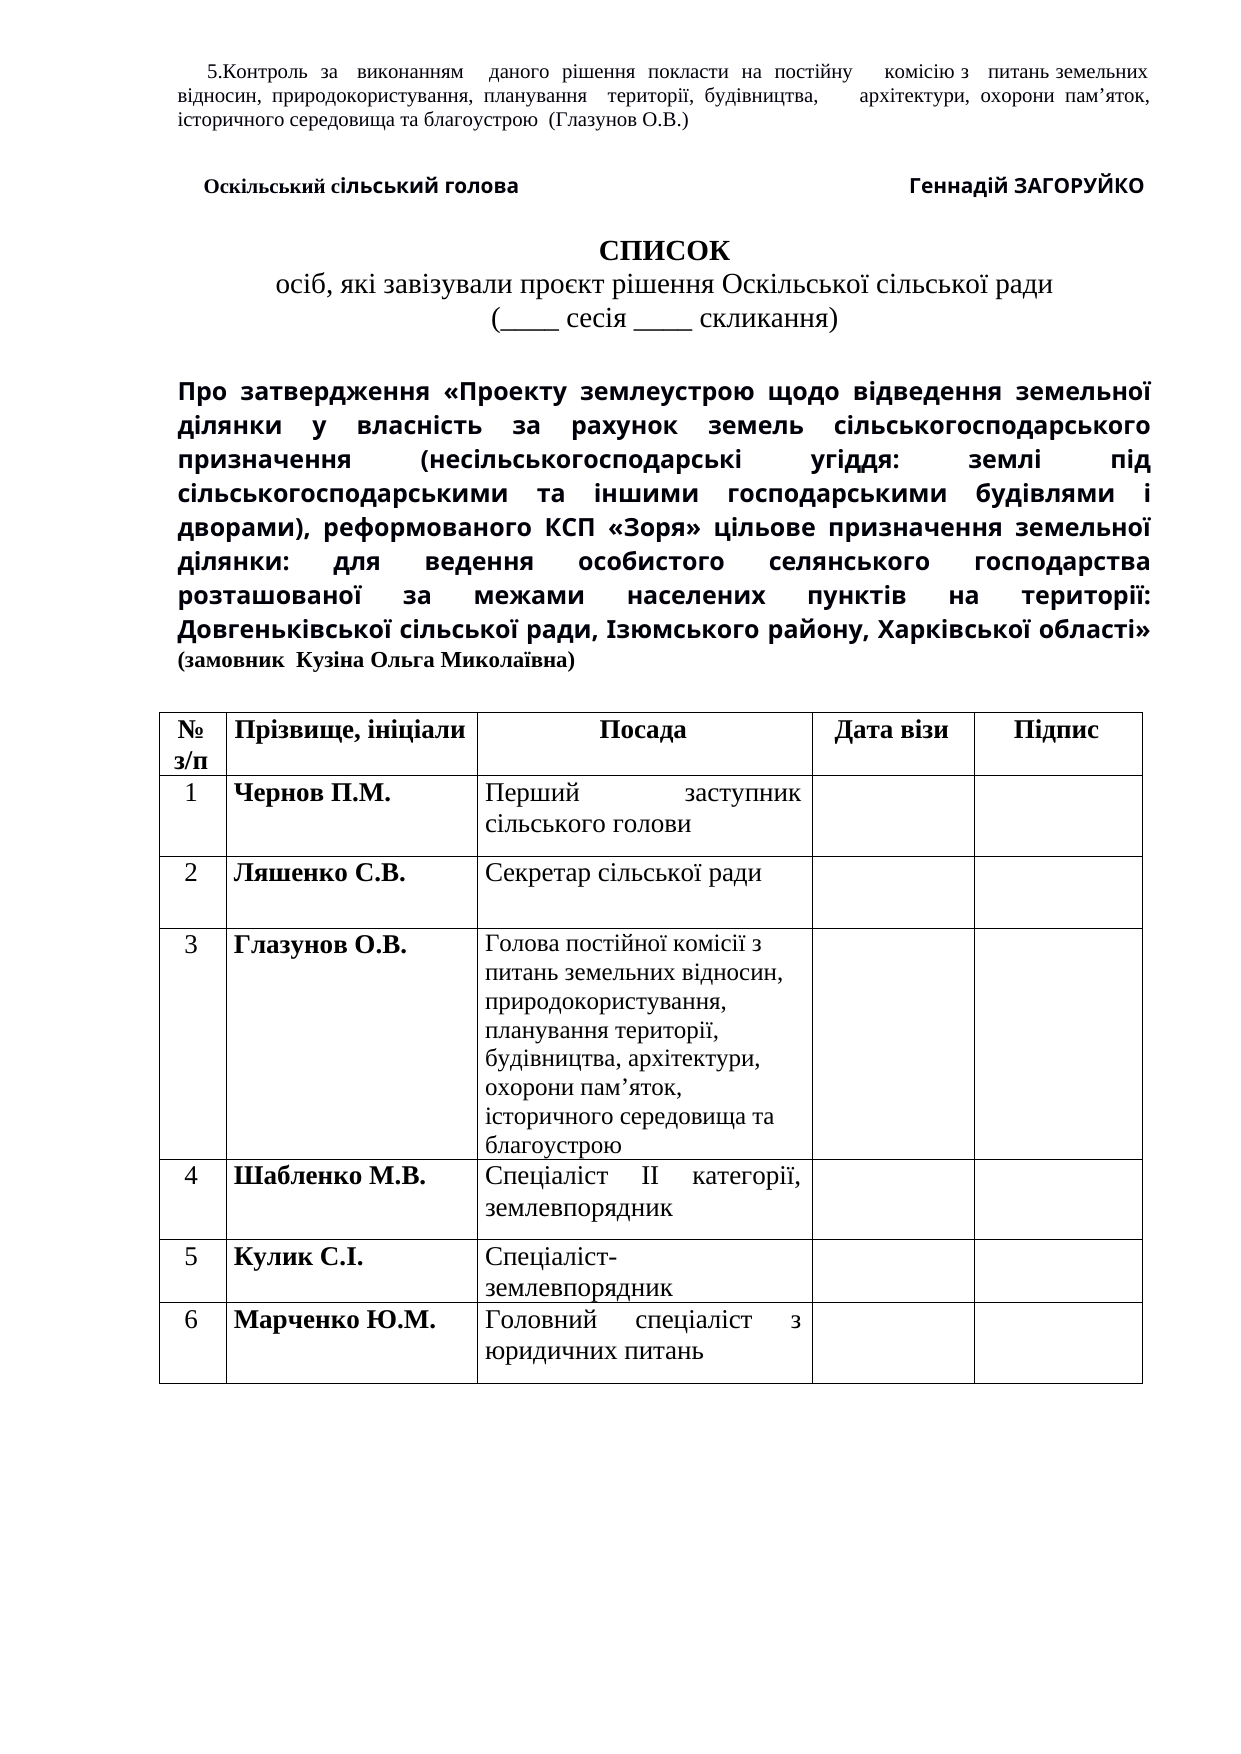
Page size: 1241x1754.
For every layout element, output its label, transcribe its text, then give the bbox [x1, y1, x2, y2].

table_cell Секретар сільської ради [478, 857, 812, 927]
table_cell [975, 929, 1142, 1158]
table_cell [975, 1240, 1142, 1302]
table_cell Шабленко М.В. [227, 1160, 477, 1239]
table_cell Спеціаліст- землевпорядник [478, 1240, 812, 1302]
table_cell 1 [160, 776, 226, 856]
text (____ сесія ____ скликання) [177, 300, 1152, 333]
table_cell Спеціаліст ІІ категорії, землевпорядник [478, 1160, 812, 1239]
table_header Посада [478, 713, 812, 775]
table_cell [813, 1160, 974, 1239]
text Оскільський сільський голова Геннадій ЗАГОРУЙКО [177, 171, 1152, 199]
table_cell Ляшенко С.В. [227, 857, 477, 927]
text 5.Контроль за виконанням даного рішення покласти на постійну комісію з питань земельних відносин, природокористування, планування території, будівництва, архітектури, охорони пам’яток, історичного середовища та благоустрою (Глазунов О.В.) [177, 59, 1152, 131]
table_cell 6 [160, 1303, 226, 1383]
table_cell Чернов П.М. [227, 776, 477, 856]
text СПИСОК [177, 233, 1152, 266]
table_cell [813, 1303, 974, 1383]
table_cell [813, 776, 974, 856]
table_cell Головний спеціаліст з юридичних питань [478, 1303, 812, 1383]
text Про затвердження «Проекту землеустрою щодо відведення земельної ділянки у власність за рахунок земель сільськогосподарського призначення (несільськогосподарські угіддя: землі під сільськогосподарськими та іншими господарськими будівлями і дворами), реформованого КСП «Зоря» цільове призначення земельної ділянки: для ведення особистого селянського господарства розташованої за межами населених пунктів на території: Довгеньківської сільської ради, Ізюмського району, Харківської області» (замовник Кузіна Ольга Миколаївна) [177, 373, 1152, 672]
text осіб, які завізували проєкт рішення Оскільської сільської ради [177, 266, 1152, 300]
table_cell [813, 1240, 974, 1302]
table_header Підпис [975, 713, 1142, 775]
table_cell 5 [160, 1240, 226, 1302]
table_header Прізвище, ініціали [227, 713, 477, 775]
table_cell [975, 857, 1142, 927]
table_cell Глазунов О.В. [227, 929, 477, 1158]
table_cell Перший заступник сільського голови [478, 776, 812, 856]
table_cell [975, 776, 1142, 856]
table_cell [975, 1160, 1142, 1239]
table_cell [975, 1303, 1142, 1383]
table_cell 2 [160, 857, 226, 927]
table_cell Голова постійної комісії з питань земельних відносин, природокористування, планування території, будівництва, архітектури, охорони пам’яток, історичного середовища та благоустрою [478, 929, 812, 1158]
table_cell [813, 857, 974, 927]
table_cell 3 [160, 929, 226, 1158]
table_cell [813, 929, 974, 1158]
table_header Дата візи [813, 713, 974, 775]
table_header № з/п [160, 713, 226, 775]
table_cell 4 [160, 1160, 226, 1239]
table_cell Марченко Ю.М. [227, 1303, 477, 1383]
table_cell Кулик С.І. [227, 1240, 477, 1302]
